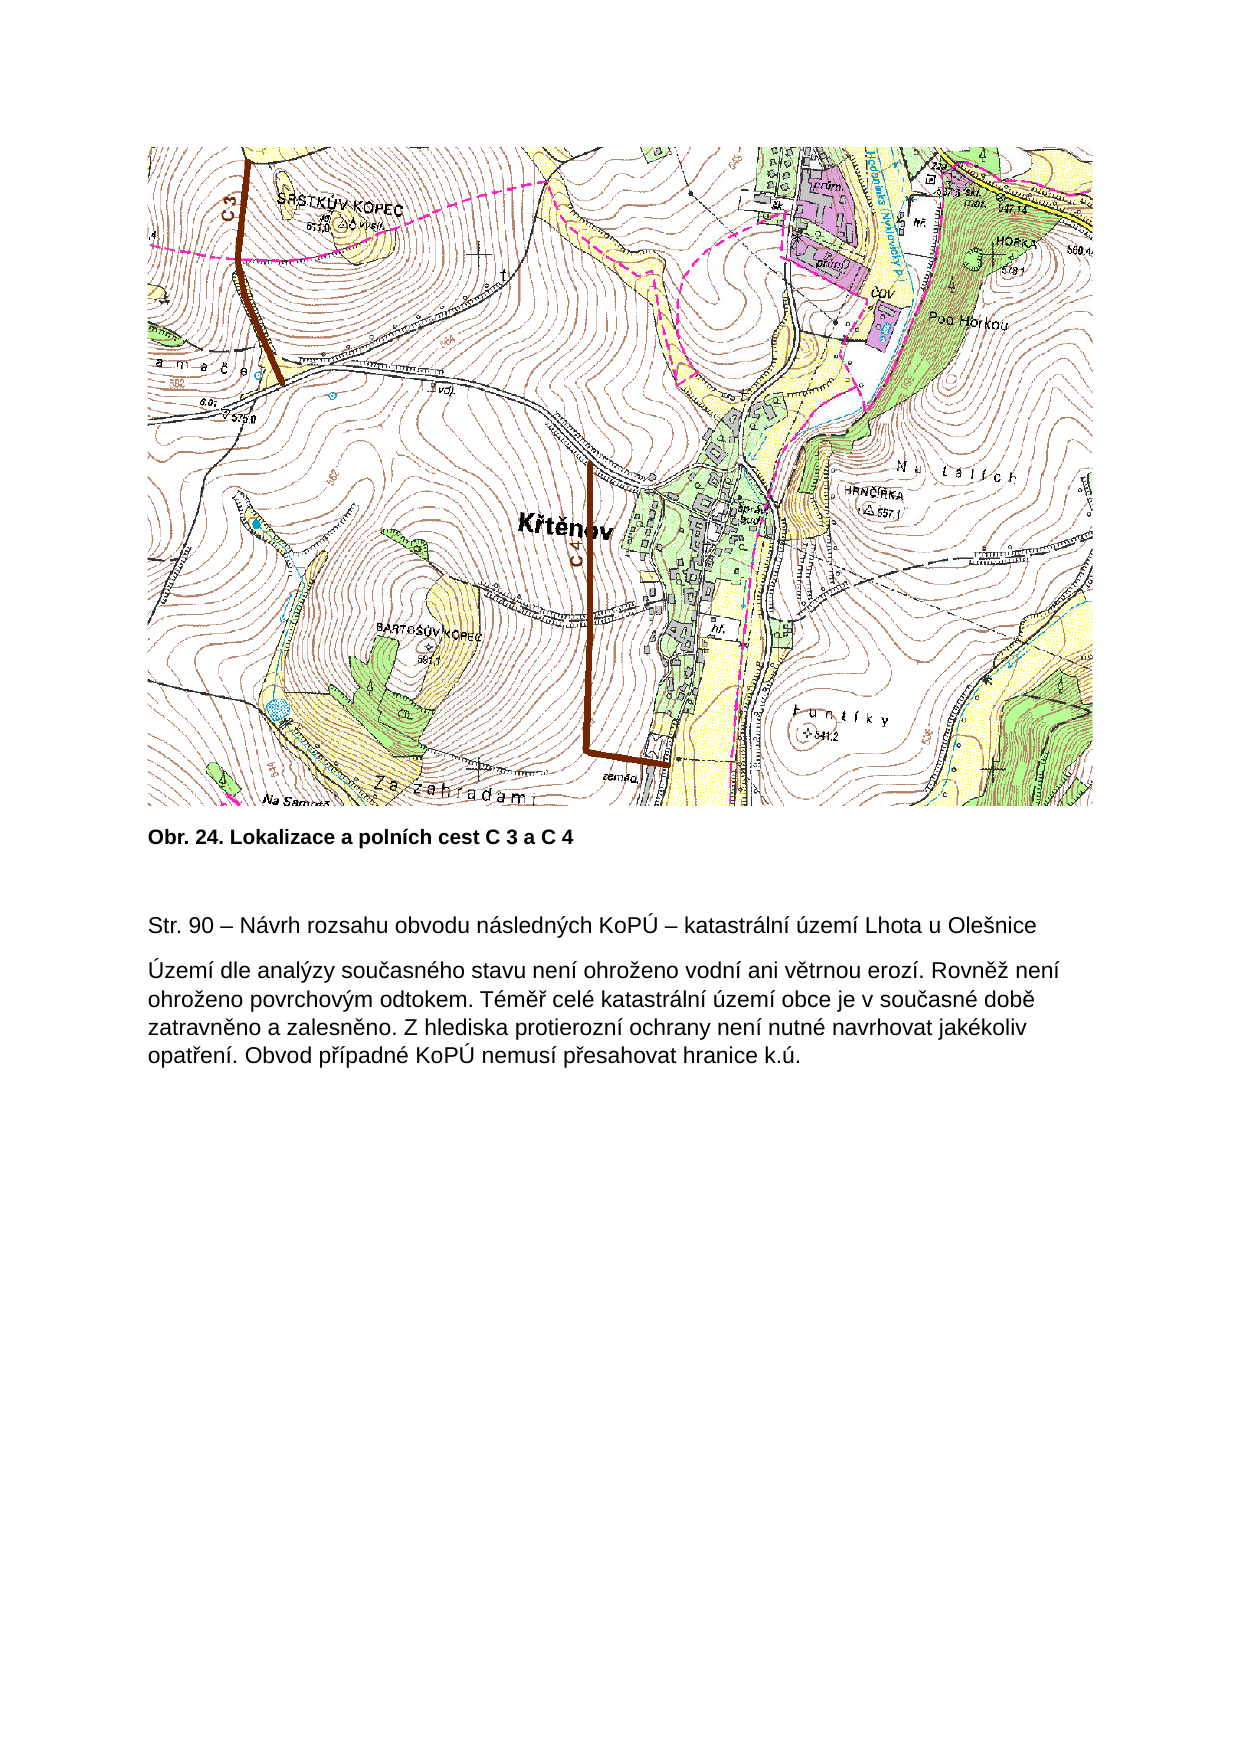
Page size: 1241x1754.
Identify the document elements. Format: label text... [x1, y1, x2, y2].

text Str. 90 – Návrh rozsahu obvodu následných KoPÚ – katastrální území Lhota u Olešnice [148, 912, 1093, 938]
text Území dle analýzy současného stavu není ohroženo vodní ani větrnou erozí. Rovněž není ohroženo povrchovým odtokem. Téměř celé katastrální území obce je v současné době zatravněno a zalesněno. Z hlediska protierozní ochrany není nutné navrhovat jakékoliv opatření. Obvod případné KoPÚ nemusí přesahovat hranice k.ú. [148, 957, 1093, 1069]
text Obr. 24. Lokalizace a polních cest C 3 a C 4 [148, 824, 1093, 848]
